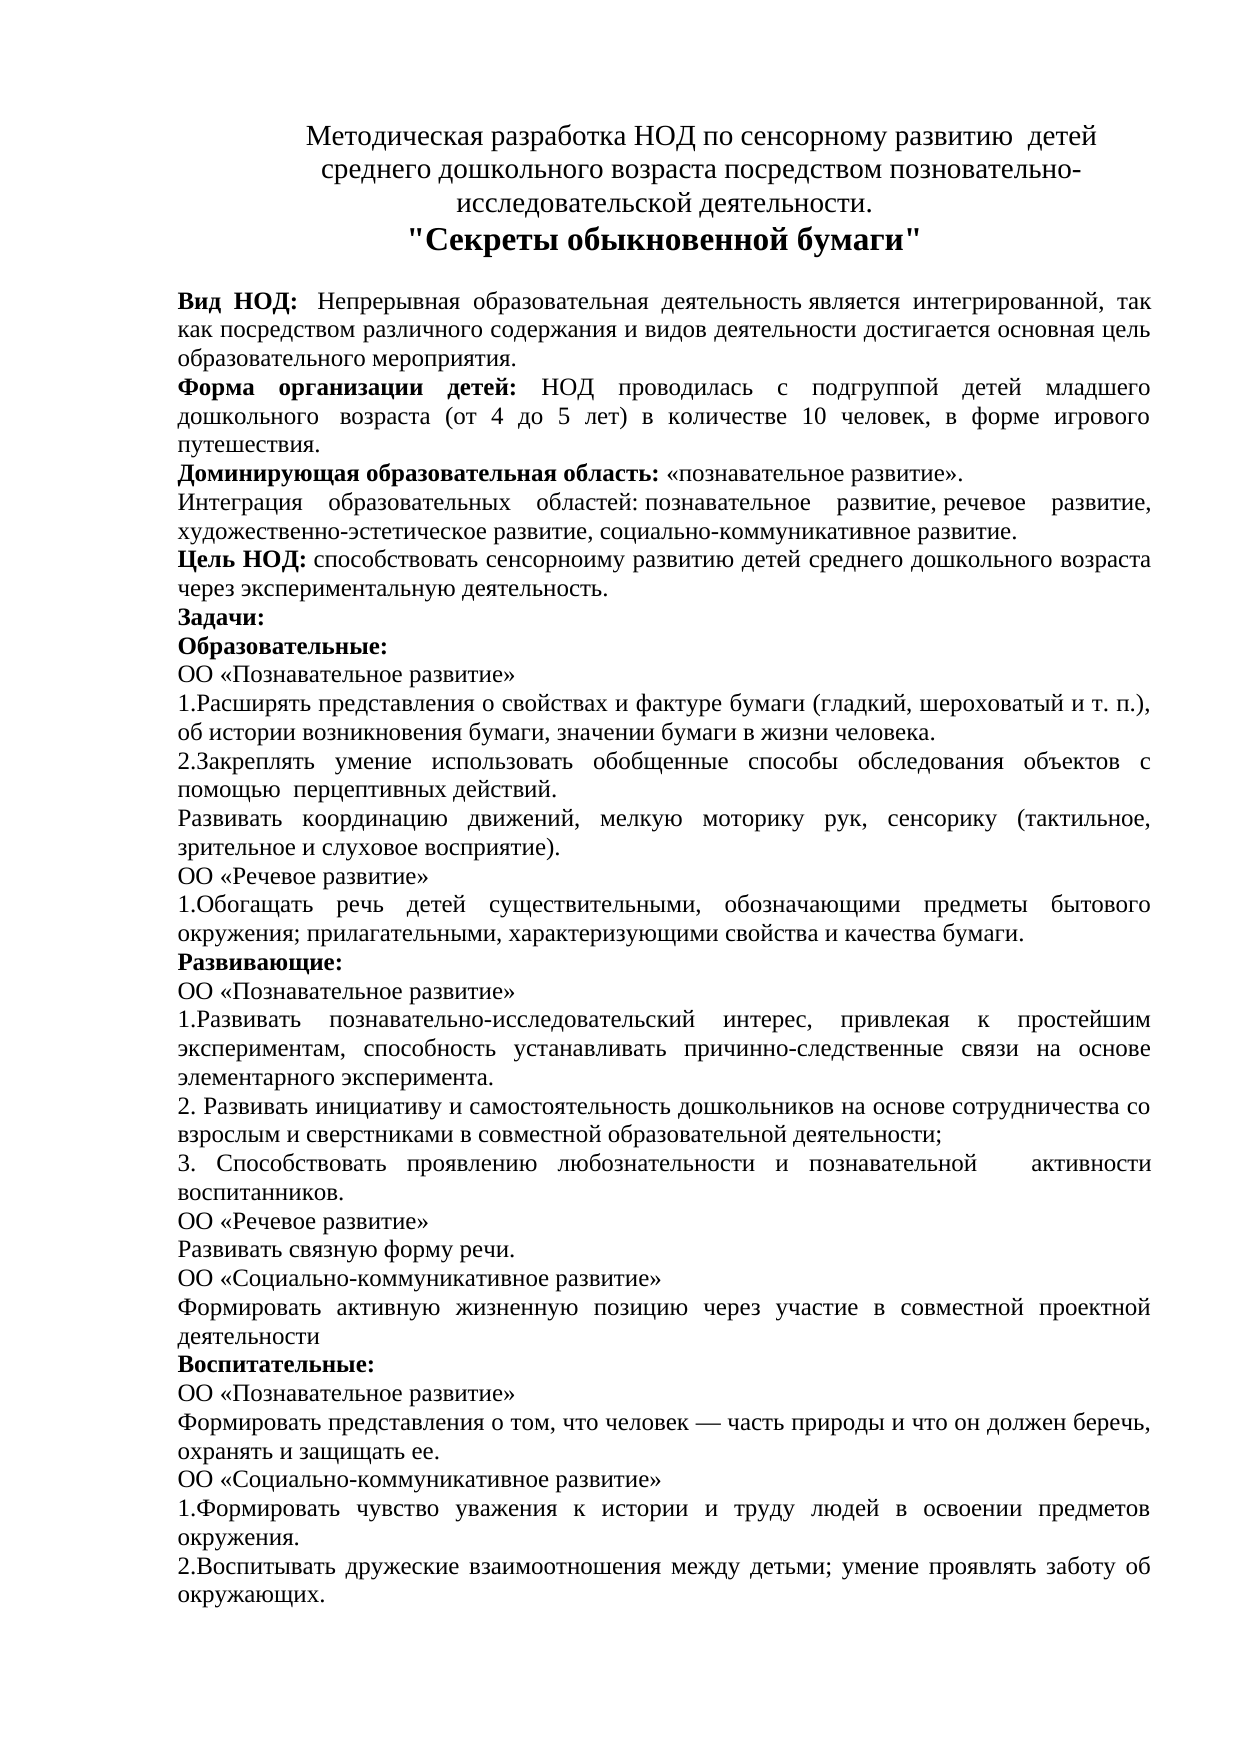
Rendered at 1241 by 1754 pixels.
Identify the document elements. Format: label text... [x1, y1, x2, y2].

text 2.Закреплять умение использовать обобщенные способы обследования объектов с помощью перцептивных действий. [177, 746, 1152, 803]
text 2.Воспитывать дружеские взаимоотношения между детьми; умение проявлять заботу об окружающих. [177, 1551, 1152, 1608]
text 2. Развивать инициативу и самостоятельность дошкольников на основе сотрудничества со взрослым и сверстниками в совместной образовательной деятельности; [177, 1091, 1152, 1148]
text 1.Обогащать речь детей существительными, обозначающими предметы бытового окружения; прилагательными, характеризующими свойства и качества бумаги. [177, 889, 1152, 947]
text Цель НОД: способствовать сенсорноиму развитию детей среднего дошкольного возраста через экспериментальную деятельность. [177, 544, 1152, 602]
text Задачи: [177, 602, 1152, 631]
text Развивающие: [177, 947, 1152, 976]
text 1.Развивать познавательно-исследовательский интерес, привлекая к простейшим экспериментам, способность устанавливать причинно-следственные связи на основе элементарного эксперимента. [177, 1004, 1152, 1091]
text Формировать активную жизненную позицию через участие в совместной проектной деятельности [177, 1292, 1152, 1349]
text ОО «Речевое развитие» [177, 1206, 1152, 1234]
text Форма организации детей: НОД проводилась с подгруппой детей младшего дошкольного возраста (от 4 до 5 лет) в количестве 10 человек, в форме игрового путешествия. [177, 372, 1152, 458]
text Формировать представления о том, что человек — часть природы и что он должен беречь, охранять и защищать ее. [177, 1407, 1152, 1464]
text ОО «Социально-коммуникативное развитие» [177, 1263, 1152, 1292]
text ОО «Познавательное развитие» [177, 659, 1152, 688]
text Вид НОД: Непрерывная образовательная деятельность является интегрированной, так как посредством различного содержания и видов деятельности достигается основная цель образовательного мероприятия. [177, 286, 1152, 372]
text ОО «Познавательное развитие» [177, 976, 1152, 1004]
text ОО «Социально-коммуникативное развитие» [177, 1464, 1152, 1493]
text Развивать связную форму речи. [177, 1234, 1152, 1263]
text Интеграция образовательных областей: познавательное развитие, речевое развитие, художественно-эстетическое развитие, социально-коммуникативное развитие. [177, 487, 1152, 544]
text 3. Способствовать проявлению любознательности и познавательной активности воспитанников. [177, 1148, 1152, 1206]
text Доминирующая образовательная область: «познавательное развитие». [177, 458, 1152, 487]
text 1.Формировать чувство уважения к истории и труду людей в освоении предметов окружения. [177, 1493, 1152, 1551]
text среднего дошкольного возраста посредством позновательно- исследовательской деятельности. [177, 152, 1152, 219]
text "Секреты обыкновенной бумаги" [177, 219, 1152, 257]
text Развивать координацию движений, мелкую моторику рук, сенсорику (тактильное, зрительное и слуховое восприятие). [177, 803, 1152, 861]
text Методическая разработка НОД по сенсорному развитию детей [177, 118, 1152, 152]
text ОО «Речевое развитие» [177, 861, 1152, 889]
text Воспитательные: [177, 1349, 1152, 1378]
text Образовательные: [177, 631, 1152, 659]
text 1.Расширять представления о свойствах и фактуре бумаги (гладкий, шероховатый и т. п.), об истории возникновения бумаги, значении бумаги в жизни человека. [177, 688, 1152, 746]
text ОО «Познавательное развитие» [177, 1378, 1152, 1407]
